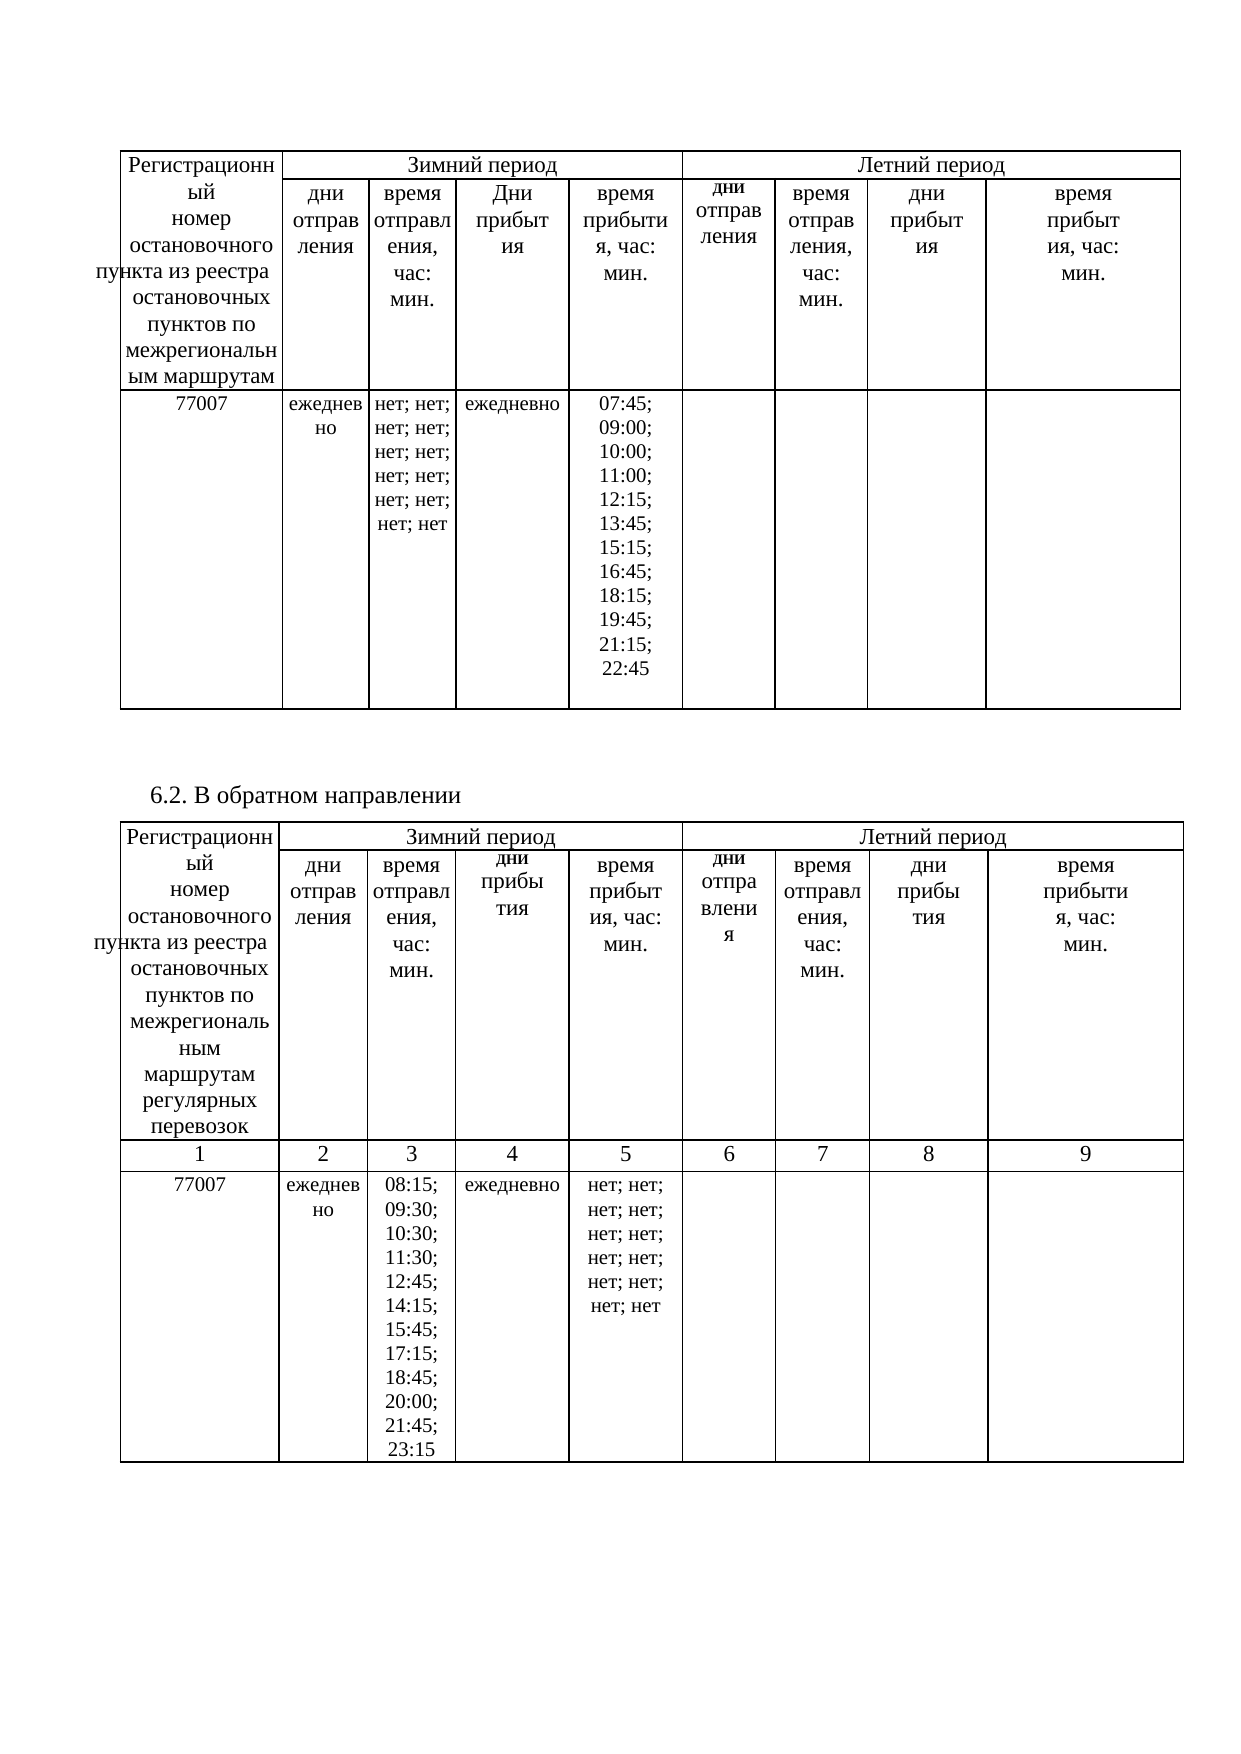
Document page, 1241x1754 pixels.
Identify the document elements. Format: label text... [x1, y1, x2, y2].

table_cell 1 [121, 1141, 278, 1171]
table_cell 9 [989, 1141, 1183, 1171]
table_cell [868, 391, 985, 708]
table_cell [989, 1172, 1183, 1461]
table_cell [683, 391, 774, 708]
table_cell ДНИ отпра влени я [683, 851, 775, 1139]
table_cell дни отправ ления [280, 851, 367, 1139]
table_cell дни прибыт ия [868, 180, 985, 389]
table_cell 2 [280, 1141, 367, 1171]
table_header Зимний период [283, 152, 682, 178]
table_cell 8 [870, 1141, 987, 1171]
table_cell ДНИ прибы тия [456, 851, 568, 1139]
table_cell 3 [368, 1141, 455, 1171]
table_cell [870, 1172, 987, 1461]
table_cell время прибыти я, час: мин. [570, 180, 682, 389]
table_header Летний период [683, 823, 1183, 849]
table_header Регистрационный номер остановочного пункта из реестра остановочных пунктов по межрегиональным маршрутам регулярных перевозок [121, 152, 282, 389]
table_header Летний период [683, 152, 1180, 178]
table_header Регистрационный номер остановочного пункта из реестра остановочных пунктов по межрегиональным маршрутам регулярных перевозок [121, 823, 278, 1139]
table_cell время отправ ления, час: мин. [776, 180, 867, 389]
table_cell нет; нет; нет; нет; нет; нет; нет; нет; нет; нет; нет; нет [570, 1172, 682, 1461]
table_cell ежедневно [457, 391, 568, 708]
table_cell время отправл ения, час: мин. [370, 180, 455, 389]
table_cell 77007 [121, 391, 282, 708]
table_cell дни прибы тия [870, 851, 987, 1139]
table_cell время отправл ения, час: мин. [368, 851, 455, 1139]
table_cell 5 [570, 1141, 682, 1171]
table_cell ежедневно [283, 391, 368, 708]
table_cell время прибыт ия, час: мин. [570, 851, 682, 1139]
table_cell 08:15; 09:30; 10:30; 11:30; 12:45; 14:15; 15:45; 17:15; 18:45; 20:00; 21:45; 23:15 [368, 1172, 455, 1461]
table_cell 07:45; 09:00; 10:00; 11:00; 12:15; 13:45; 15:15; 16:45; 18:15; 19:45; 21:15; 22:45 [570, 391, 682, 708]
table_cell нет; нет; нет; нет; нет; нет; нет; нет; нет; нет; нет; нет [370, 391, 455, 708]
table_cell время прибыт ия, час: мин. [987, 180, 1180, 389]
table_cell [776, 1172, 869, 1461]
table_cell дни отправ ления [283, 180, 368, 389]
table_cell 6 [683, 1141, 775, 1171]
table_cell 4 [456, 1141, 568, 1171]
table_cell [987, 391, 1180, 708]
table_cell время отправл ения, час: мин. [776, 851, 869, 1139]
table_cell ежедневно [280, 1172, 367, 1461]
table_cell 7 [776, 1141, 869, 1171]
table_cell время прибыти я, час: мин. [989, 851, 1183, 1139]
table_cell Дни прибыт ия [457, 180, 568, 389]
table_cell ежедневно [456, 1172, 568, 1461]
table_header Зимний период [280, 823, 682, 849]
text 6.2. В обратном направлении [150, 780, 1090, 809]
table_cell [683, 1172, 775, 1461]
table_cell 77007 [121, 1172, 278, 1461]
table_cell [776, 391, 867, 708]
table_cell ДНИ отправ ления [683, 180, 774, 389]
